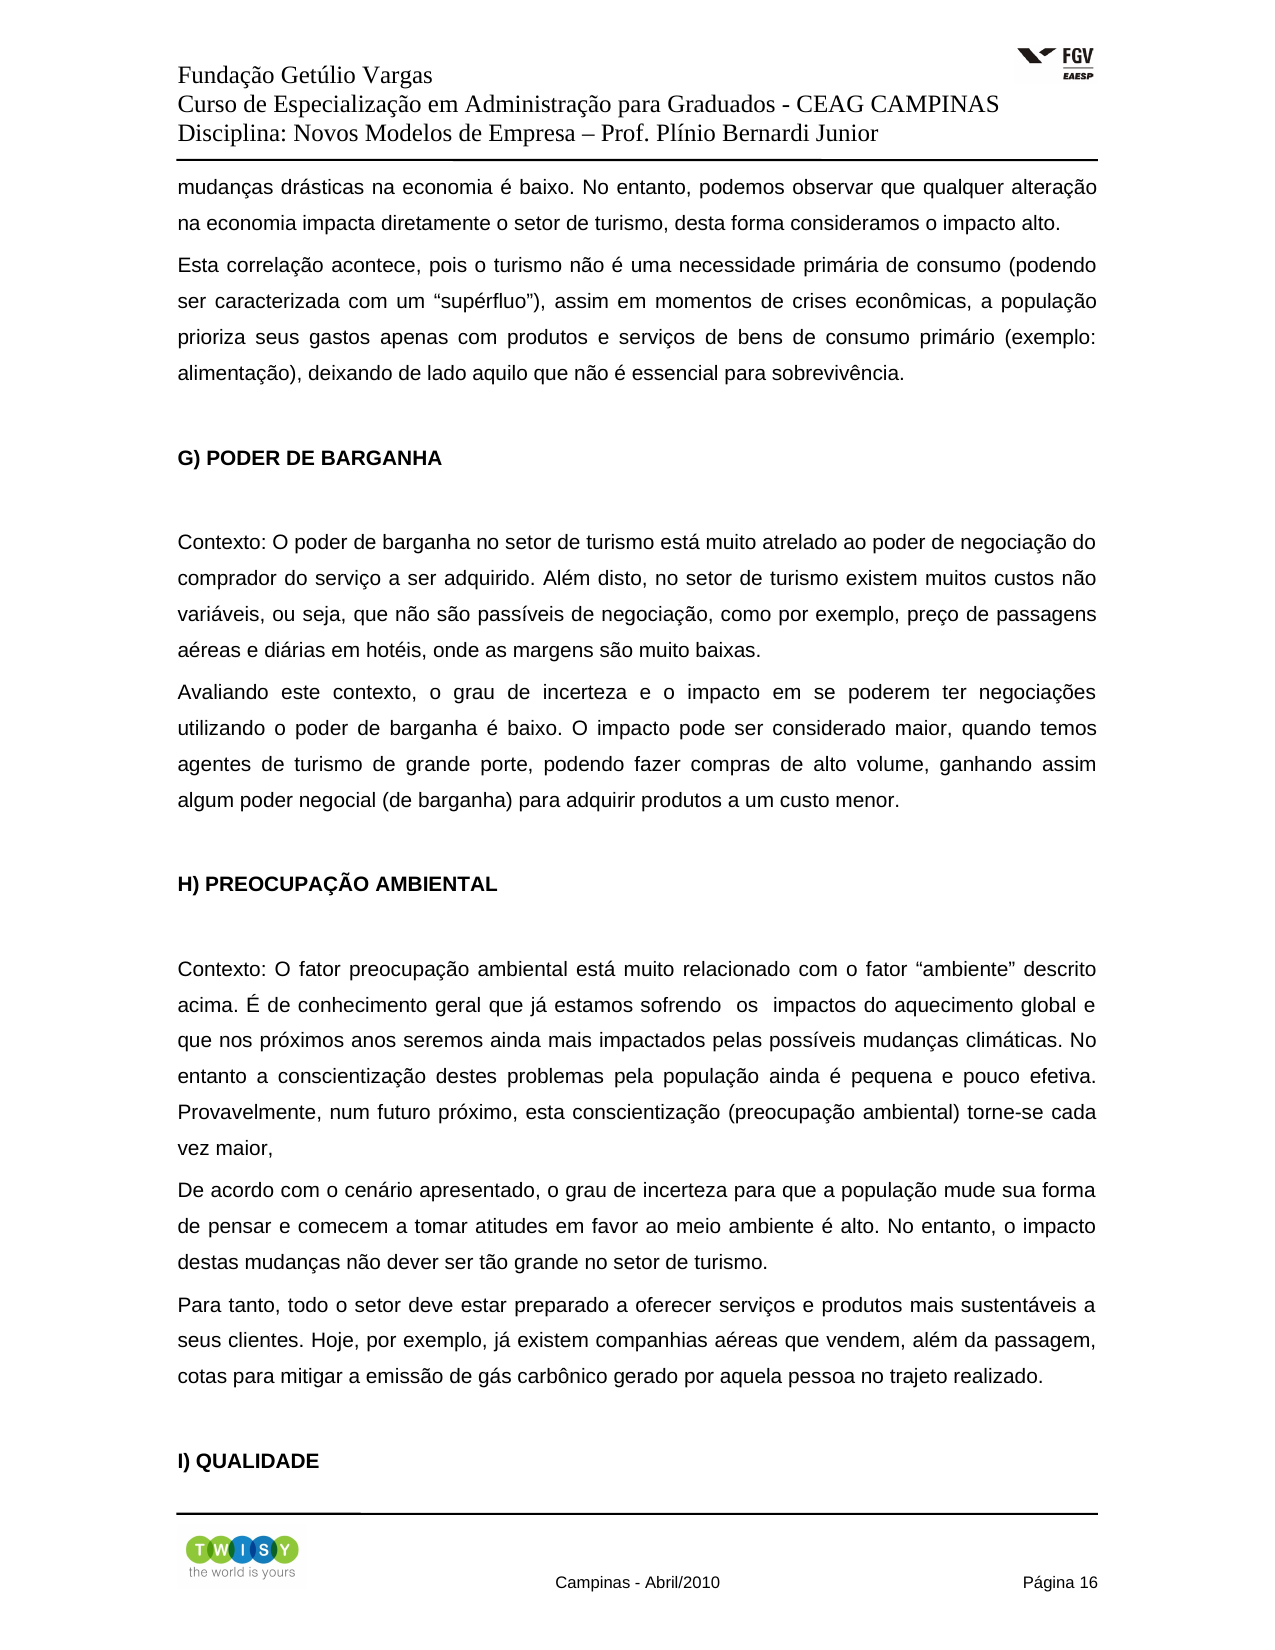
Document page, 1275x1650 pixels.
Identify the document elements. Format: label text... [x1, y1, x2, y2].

text Contexto: O poder de barganha no setor de turismo está muito atrelado ao poder de negociação do comprador do serviço a ser adquirido. Além disto, no setor de turismo existem muitos custos não variáveis, ou seja, que não são passíveis de negociação, como por exemplo, preço de passagens aéreas e diárias em hotéis, onde as margens são muito baixas. [177, 530, 1098, 662]
text G) PODER DE BARGANHA [177, 446, 1098, 469]
text Avaliando este contexto, o grau de incerteza e o impacto em se poderem ter negociações utilizando o poder de barganha é baixo. O impacto pode ser considerado maior, quando temos agentes de turismo de grande porte, podendo fazer compras de alto volume, ganhando assim algum poder negocial (de barganha) para adquirir produtos a um custo menor. [177, 680, 1098, 812]
text H) PREOCUPAÇÃO AMBIENTAL [177, 872, 1098, 896]
text Esta correlação acontece, pois o turismo não é uma necessidade primária de consumo (podendo ser caracterizada com um “supérfluo”), assim em momentos de crises econômicas, a população prioriza seus gastos apenas com produtos e serviços de bens de consumo primário (exemplo: alimentação), deixando de lado aquilo que não é essencial para sobrevivência. [177, 253, 1098, 385]
text Contexto: O fator preocupação ambiental está muito relacionado com o fator “ambiente” descrito acima. É de conhecimento geral que já estamos sofrendo os impactos do aquecimento global e que nos próximos anos seremos ainda mais impactados pelas possíveis mudanças climáticas. No entanto a conscientização destes problemas pela população ainda é pequena e pouco efetiva. Provavelmente, num futuro próximo, esta conscientização (preocupação ambiental) torne-se cada vez maior, [177, 956, 1098, 1160]
picture [177, 1524, 308, 1589]
text I) QUALIDADE [177, 1449, 1098, 1473]
text Para tanto, todo o setor deve estar preparado a oferecer serviços e produtos mais sustentáveis a seus clientes. Hoje, por exemplo, já existem companhias aéreas que vendem, além da passagem, cotas para mitigar a emissão de gás carbônico gerado por aquela pessoa no trajeto realizado. [177, 1292, 1098, 1388]
text De acordo com o cenário apresentado, o grau de incerteza para que a população mude sua forma de pensar e comecem a tomar atitudes em favor ao meio ambiente é alto. No entanto, o impacto destas mudanças não dever ser tão grande no setor de turismo. [177, 1178, 1098, 1274]
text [177, 175, 1098, 235]
